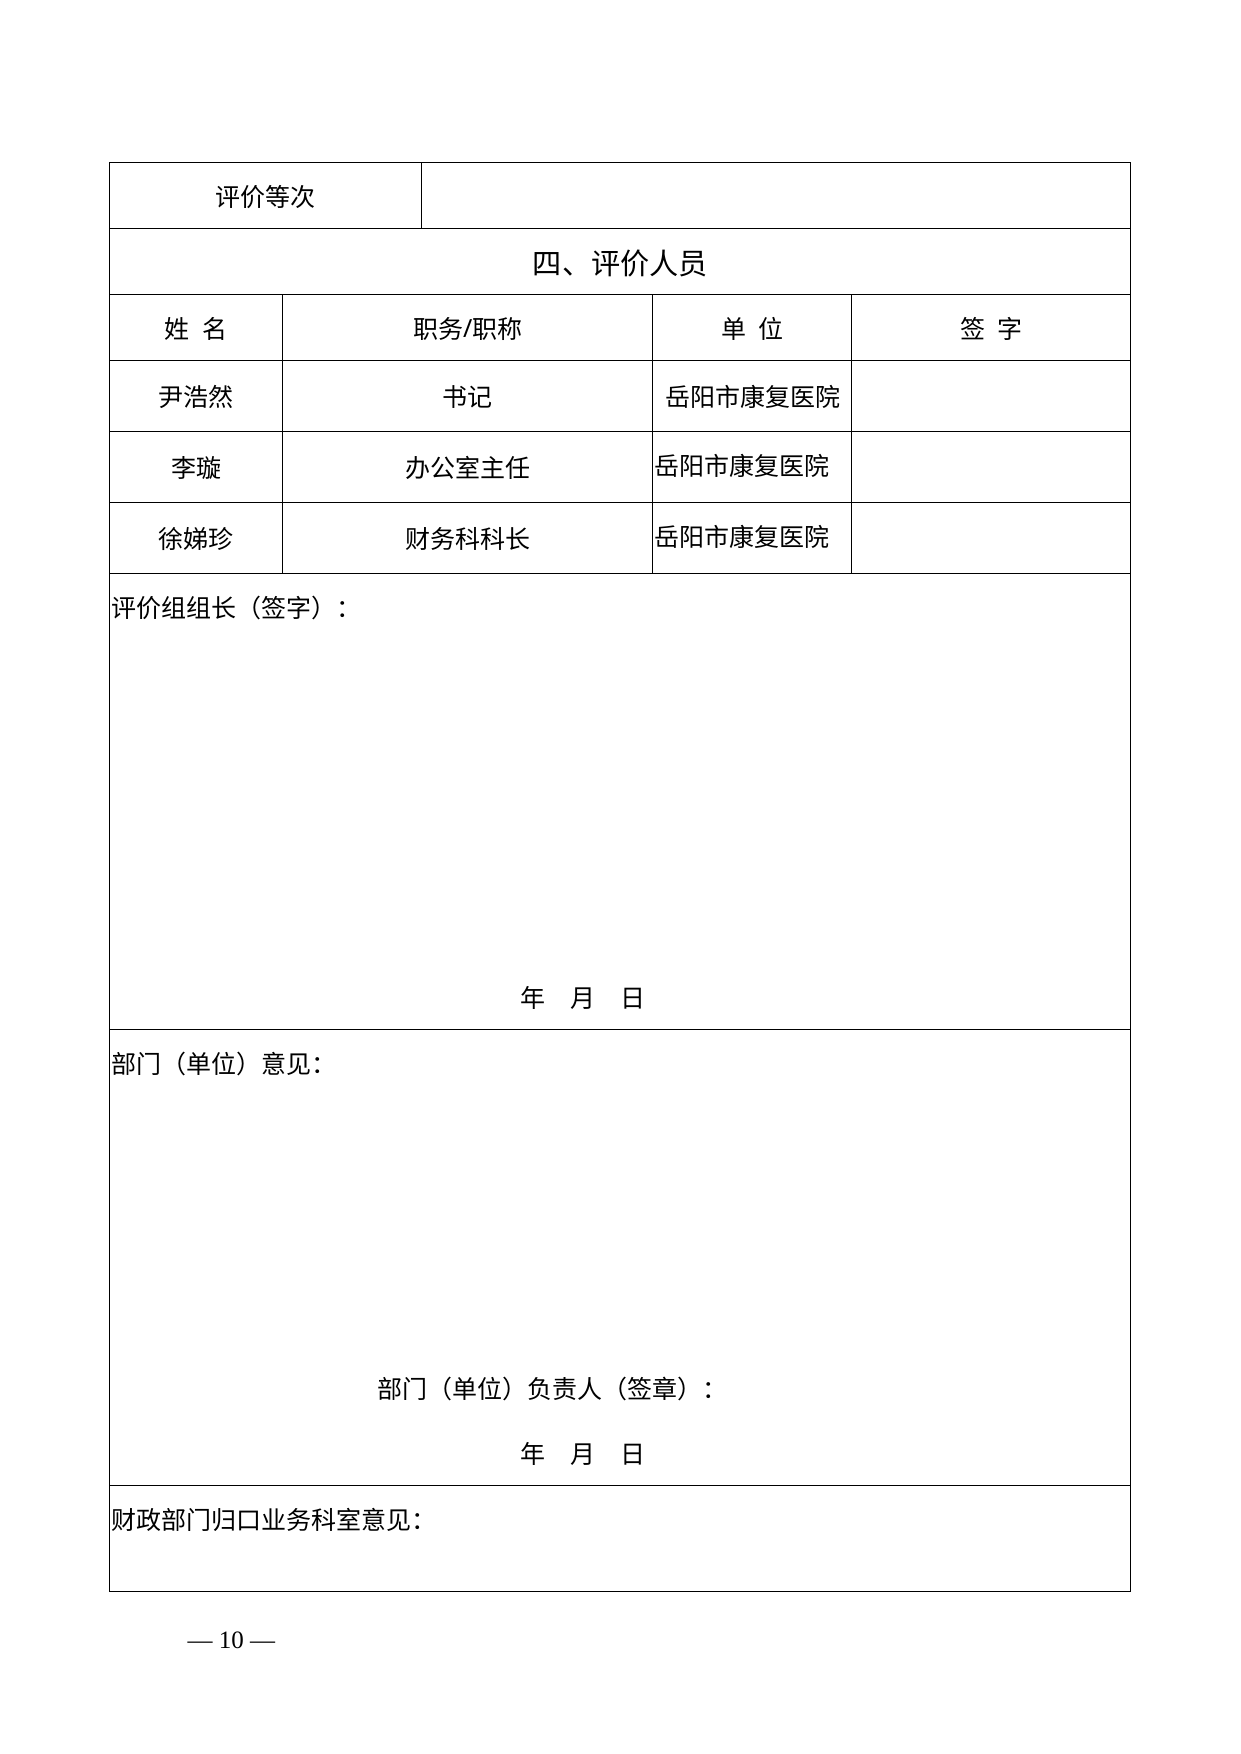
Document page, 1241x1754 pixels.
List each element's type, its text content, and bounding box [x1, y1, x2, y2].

table_cell [422, 163, 1130, 228]
table_cell 岳阳市康复医院 [653, 361, 851, 431]
table_cell [852, 503, 1130, 573]
table_cell 岳阳市康复医院 [653, 503, 851, 573]
table_cell 财务科科长 [283, 503, 652, 573]
table_cell [852, 432, 1130, 502]
table_cell 办公室主任 [283, 432, 652, 502]
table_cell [110, 1486, 1130, 1591]
table_cell 姓 名 [110, 295, 282, 360]
table_cell 尹浩然 [110, 361, 282, 431]
table_cell [852, 361, 1130, 431]
table_cell 岳阳市康复医院 [653, 432, 851, 502]
table_cell 四、评价人员 [110, 229, 1130, 294]
table_cell 评价等次 [110, 163, 421, 228]
table_cell 签 字 [852, 295, 1130, 360]
table_cell 书记 [283, 361, 652, 431]
table_cell 部门（单位）意见： 部门（单位）负责人（签章）： 年 月 日 [110, 1030, 1130, 1485]
table_cell 李璇 [110, 432, 282, 502]
table_cell 职务/职称 [283, 295, 652, 360]
table_cell 评价组组长（签字）： 年 月 日 [110, 574, 1130, 1029]
table_cell 单 位 [653, 295, 851, 360]
table_cell 徐娣珍 [110, 503, 282, 573]
